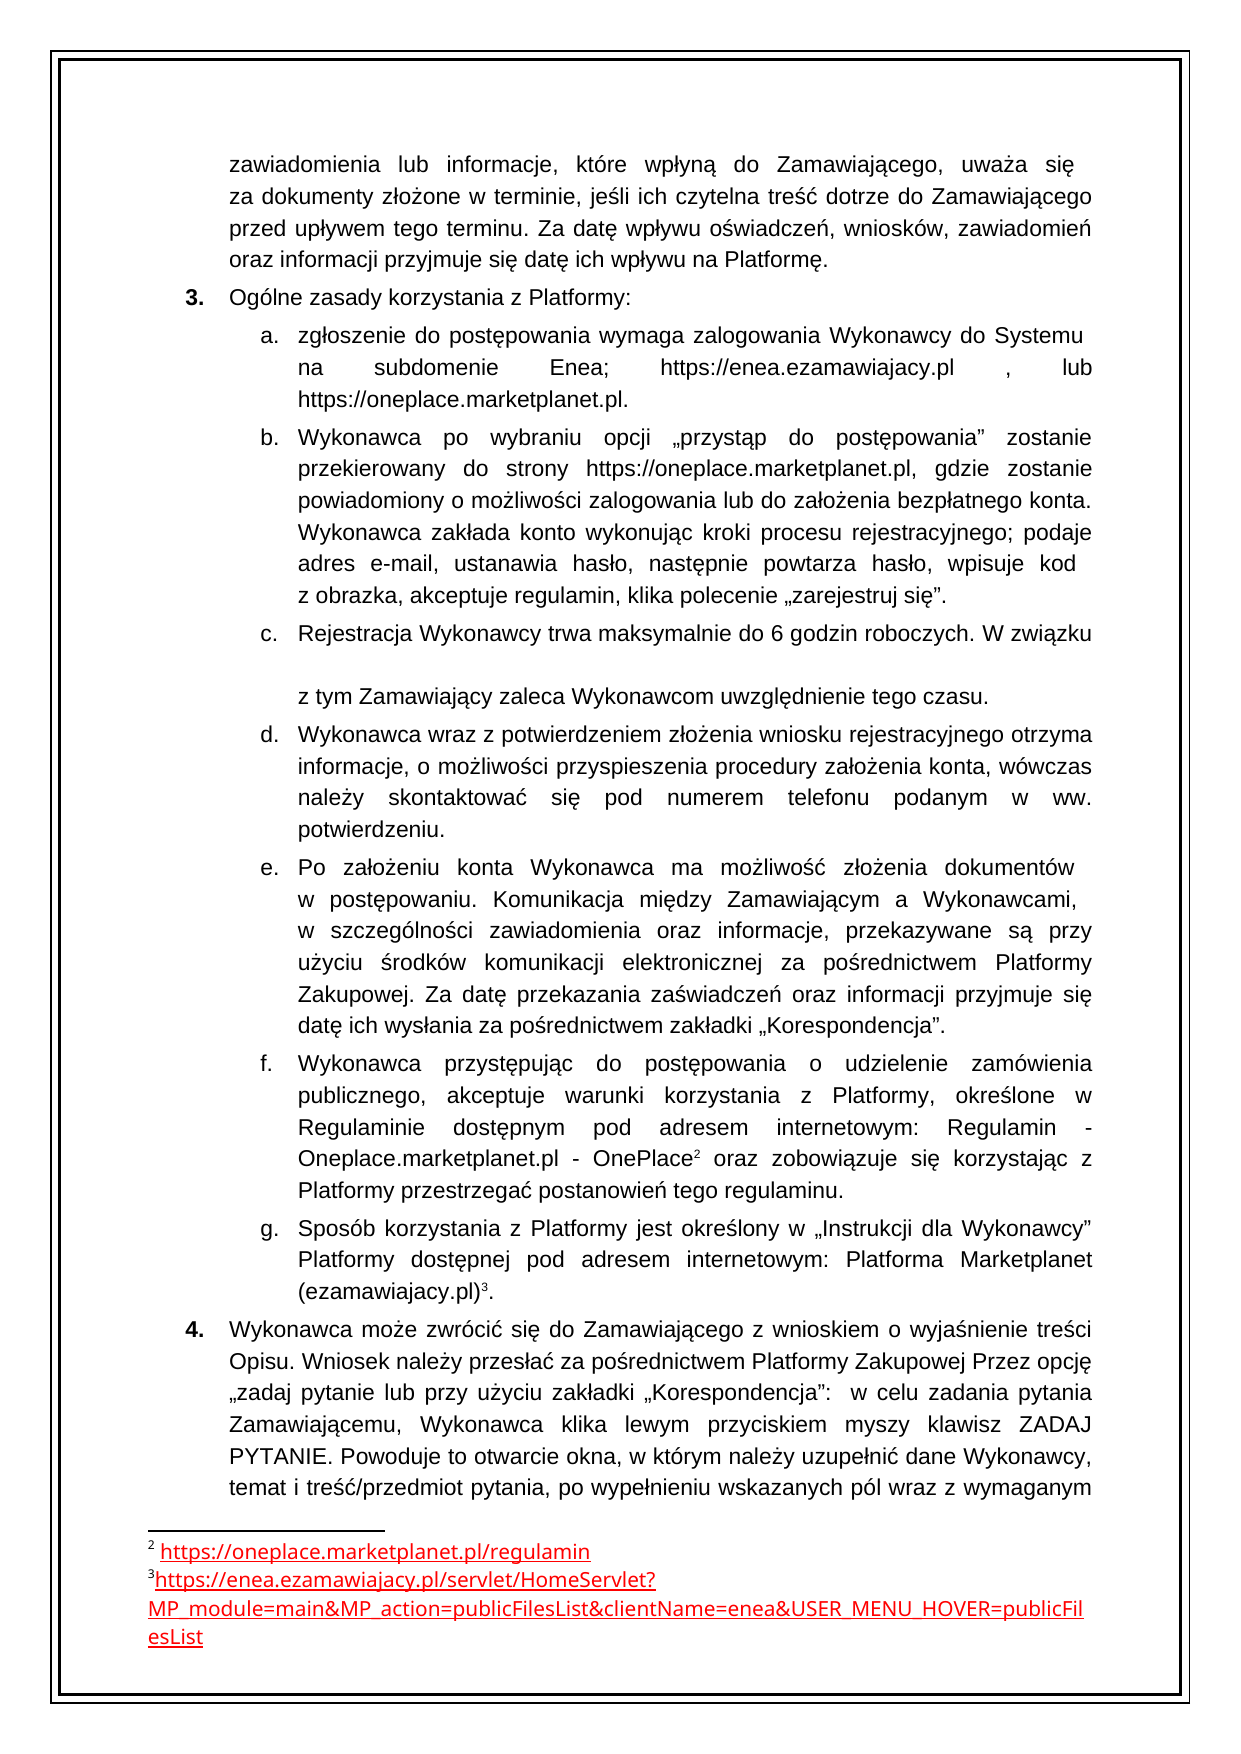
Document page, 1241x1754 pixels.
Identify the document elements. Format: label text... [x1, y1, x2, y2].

list zgłoszenie do postępowania wymaga zalogowania Wykonawcy do Systemu na subdomenie Enea; https://enea.ezamawiajacy.pl , lub https://oneplace.marketplanet.pl. [260, 318, 1093, 413]
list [185, 1312, 1093, 1502]
list Rejestracja Wykonawcy trwa maksymalnie do 6 godzin roboczych. W związku z tym Zamawiający zaleca Wykonawcom uwzględnienie tego czasu. [260, 616, 1093, 711]
list Wykonawca wraz z potwierdzeniem złożenia wniosku rejestracyjnego otrzyma informacje, o możliwości przyspieszenia procedury założenia konta, wówczas należy skontaktować się pod numerem telefonu podanym w ww. potwierdzeniu. [260, 717, 1093, 844]
list Po założeniu konta Wykonawca ma możliwość złożenia dokumentów w postępowaniu. Komunikacja między Zamawiającym a Wykonawcami, w szczególności zawiadomienia oraz informacje, przekazywane są przy użyciu środków komunikacji elektronicznej za pośrednictwem Platformy Zakupowej. Za datę przekazania zaświadczeń oraz informacji przyjmuje się datę ich wysłania za pośrednictwem zakładki „Korespondencja”. [260, 850, 1093, 1040]
list Ogólne zasady korzystania z Platformy: [185, 281, 1093, 312]
list Sposób korzystania z Platformy jest określony w „Instrukcji dla Wykonawcy” Platformy dostępnej pod adresem internetowym: Platforma Marketplanet (ezamawiajacy.pl). [260, 1211, 1093, 1306]
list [185, 148, 1093, 274]
list Wykonawca po wybraniu opcji „przystąp do postępowania” zostanie przekierowany do strony https://oneplace.marketplanet.pl, gdzie zostanie powiadomiony o możliwości zalogowania lub do założenia bezpłatnego konta. Wykonawca zakłada konto wykonując kroki procesu rejestracyjnego; podaje adres e-mail, ustanawia hasło, następnie powtarza hasło, wpisuje kod z obrazka, akceptuje regulamin, klika polecenie „zarejestruj się”. [260, 420, 1093, 610]
list Wykonawca przystępując do postępowania o udzielenie zamówienia publicznego, akceptuje warunki korzystania z Platformy, określone w Regulaminie dostępnym pod adresem internetowym: Regulamin - Oneplace.marketplanet.pl - OnePlace oraz zobowiązuje się korzystając z Platformy przestrzegać postanowień tego regulaminu. [260, 1046, 1093, 1205]
